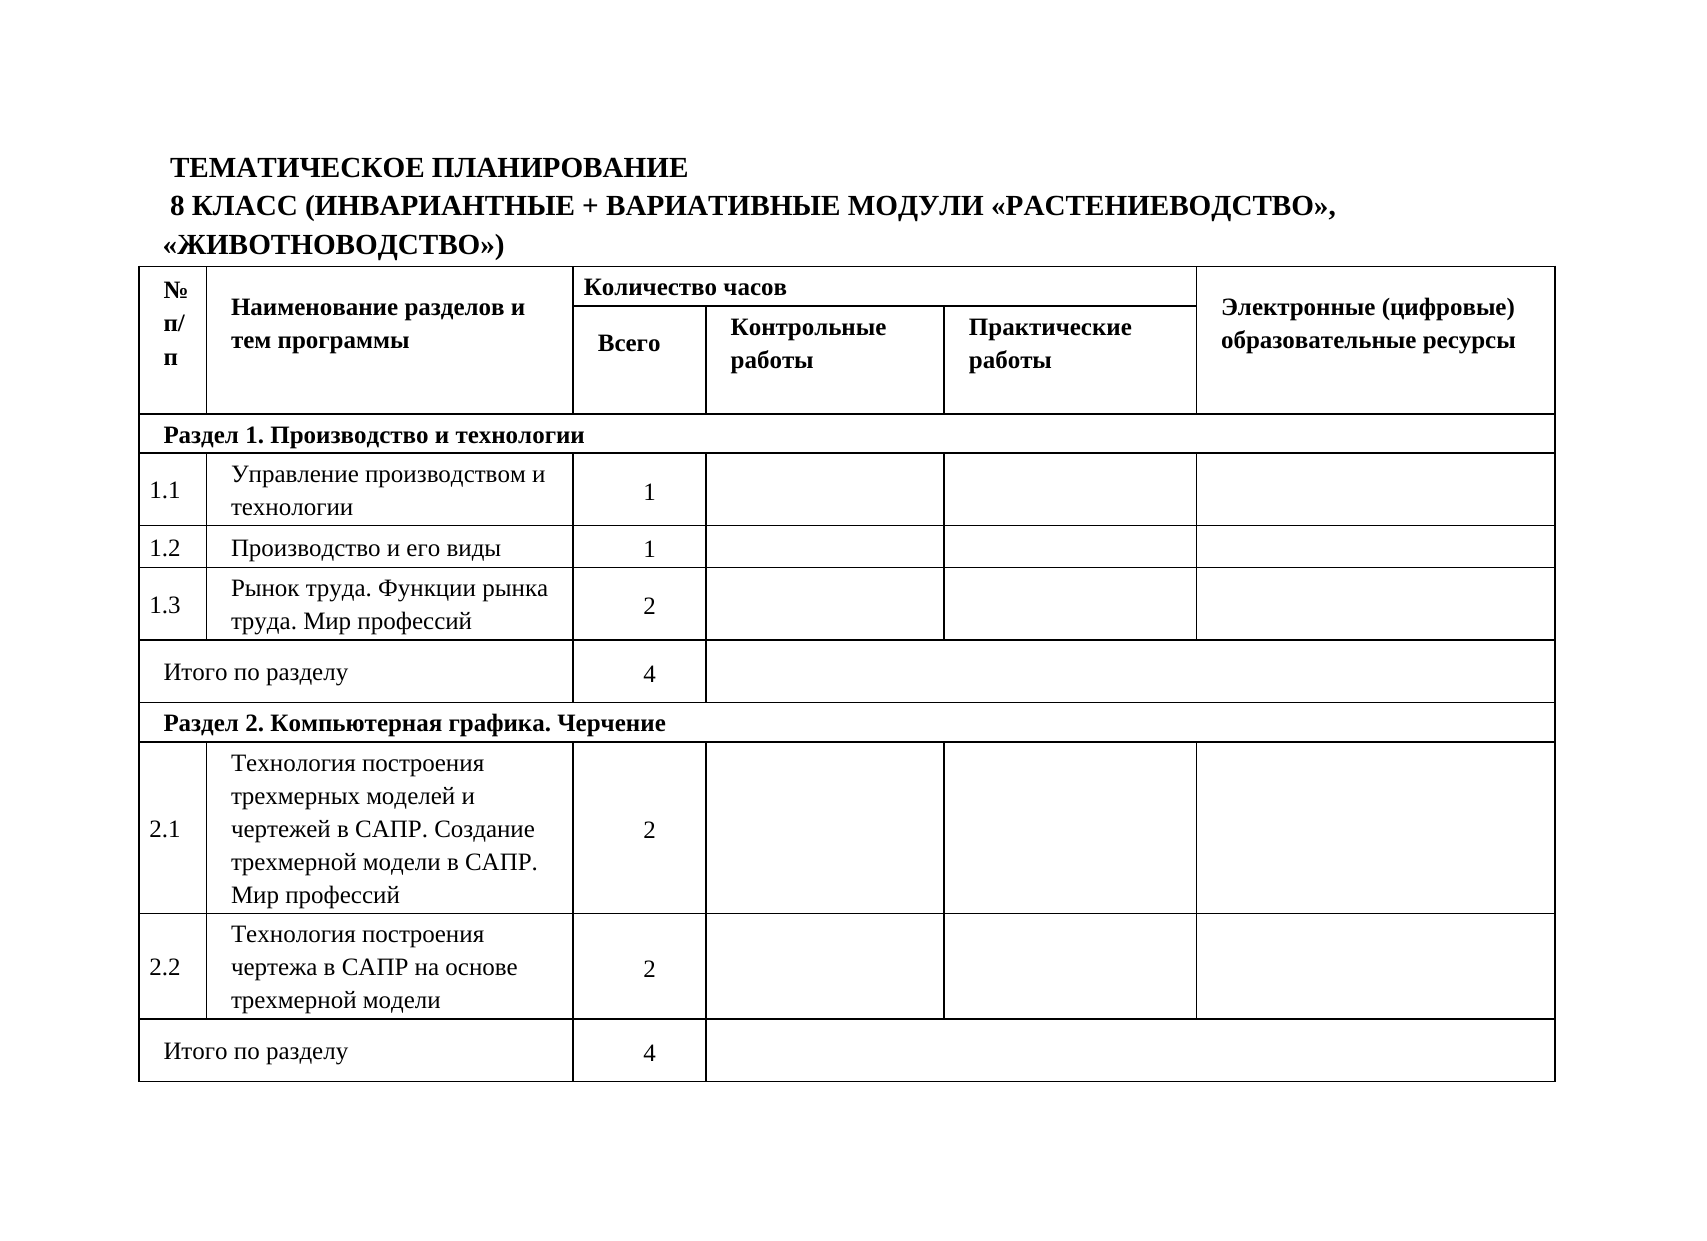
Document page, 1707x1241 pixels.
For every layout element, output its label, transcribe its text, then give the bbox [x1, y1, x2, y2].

table_cell Технология построения чертежа в САПР на основе трехмерной модели [207, 914, 572, 1018]
table_cell [1197, 454, 1554, 525]
table_cell Производство и его виды [207, 526, 572, 567]
table_cell Управление производством и технологии [207, 454, 572, 525]
table_cell [945, 568, 1196, 639]
table_header Количество часов [574, 267, 1196, 305]
table_cell Всего [574, 307, 705, 413]
table_cell 2.2 [140, 914, 206, 1018]
table_cell 1 [574, 454, 705, 525]
table_cell Контрольные работы [707, 307, 943, 413]
table_cell 1.3 [140, 568, 206, 639]
table_cell 2 [574, 914, 705, 1018]
table_header Электронные (цифровые) образовательные ресурсы [1197, 267, 1554, 413]
table_cell [1197, 743, 1554, 912]
table_cell Итого по разделу [140, 641, 572, 702]
table_cell [1197, 568, 1554, 639]
table_cell [1197, 526, 1554, 567]
table_cell Раздел 2. Компьютерная графика. Черчение [140, 703, 1554, 741]
table_cell [707, 454, 943, 525]
table_cell 1 [574, 526, 705, 567]
table_cell Итого по разделу [140, 1020, 572, 1081]
table_cell [707, 568, 943, 639]
text ТЕМАТИЧЕСКОЕ ПЛАНИРОВАНИЕ [162, 150, 1557, 183]
table_cell 4 [574, 1020, 705, 1081]
table_cell [945, 914, 1196, 1018]
table_cell 1.1 [140, 454, 206, 525]
table_cell [945, 743, 1196, 912]
table_cell [707, 526, 943, 567]
table_cell 1.2 [140, 526, 206, 567]
table_header № п/п [140, 267, 206, 413]
table_cell 2 [574, 743, 705, 912]
table_cell [1197, 914, 1554, 1018]
table_cell [945, 454, 1196, 525]
table_cell Технология построения трехмерных моделей и чертежей в САПР. Создание трехмерной модели в САПР. Мир профессий [207, 743, 572, 912]
table_cell [707, 1020, 1554, 1081]
table_cell Практические работы [945, 307, 1196, 413]
table_header Наименование разделов и тем программы [207, 267, 572, 413]
table_cell [707, 641, 1554, 702]
table_cell 2.1 [140, 743, 206, 912]
table_cell Рынок труда. Функции рынка труда. Мир профессий [207, 568, 572, 639]
table_cell 2 [574, 568, 705, 639]
table_cell [945, 526, 1196, 567]
table_cell [707, 914, 943, 1018]
text 8 КЛАСС (ИНВАРИАНТНЫЕ + ВАРИАТИВНЫЕ МОДУЛИ «РАСТЕНИЕВОДСТВО», «ЖИВОТНОВОДСТВО») [162, 188, 1557, 261]
table_cell Раздел 1. Производство и технологии [140, 415, 1554, 452]
table_cell [707, 743, 943, 912]
table_cell 4 [574, 641, 705, 702]
